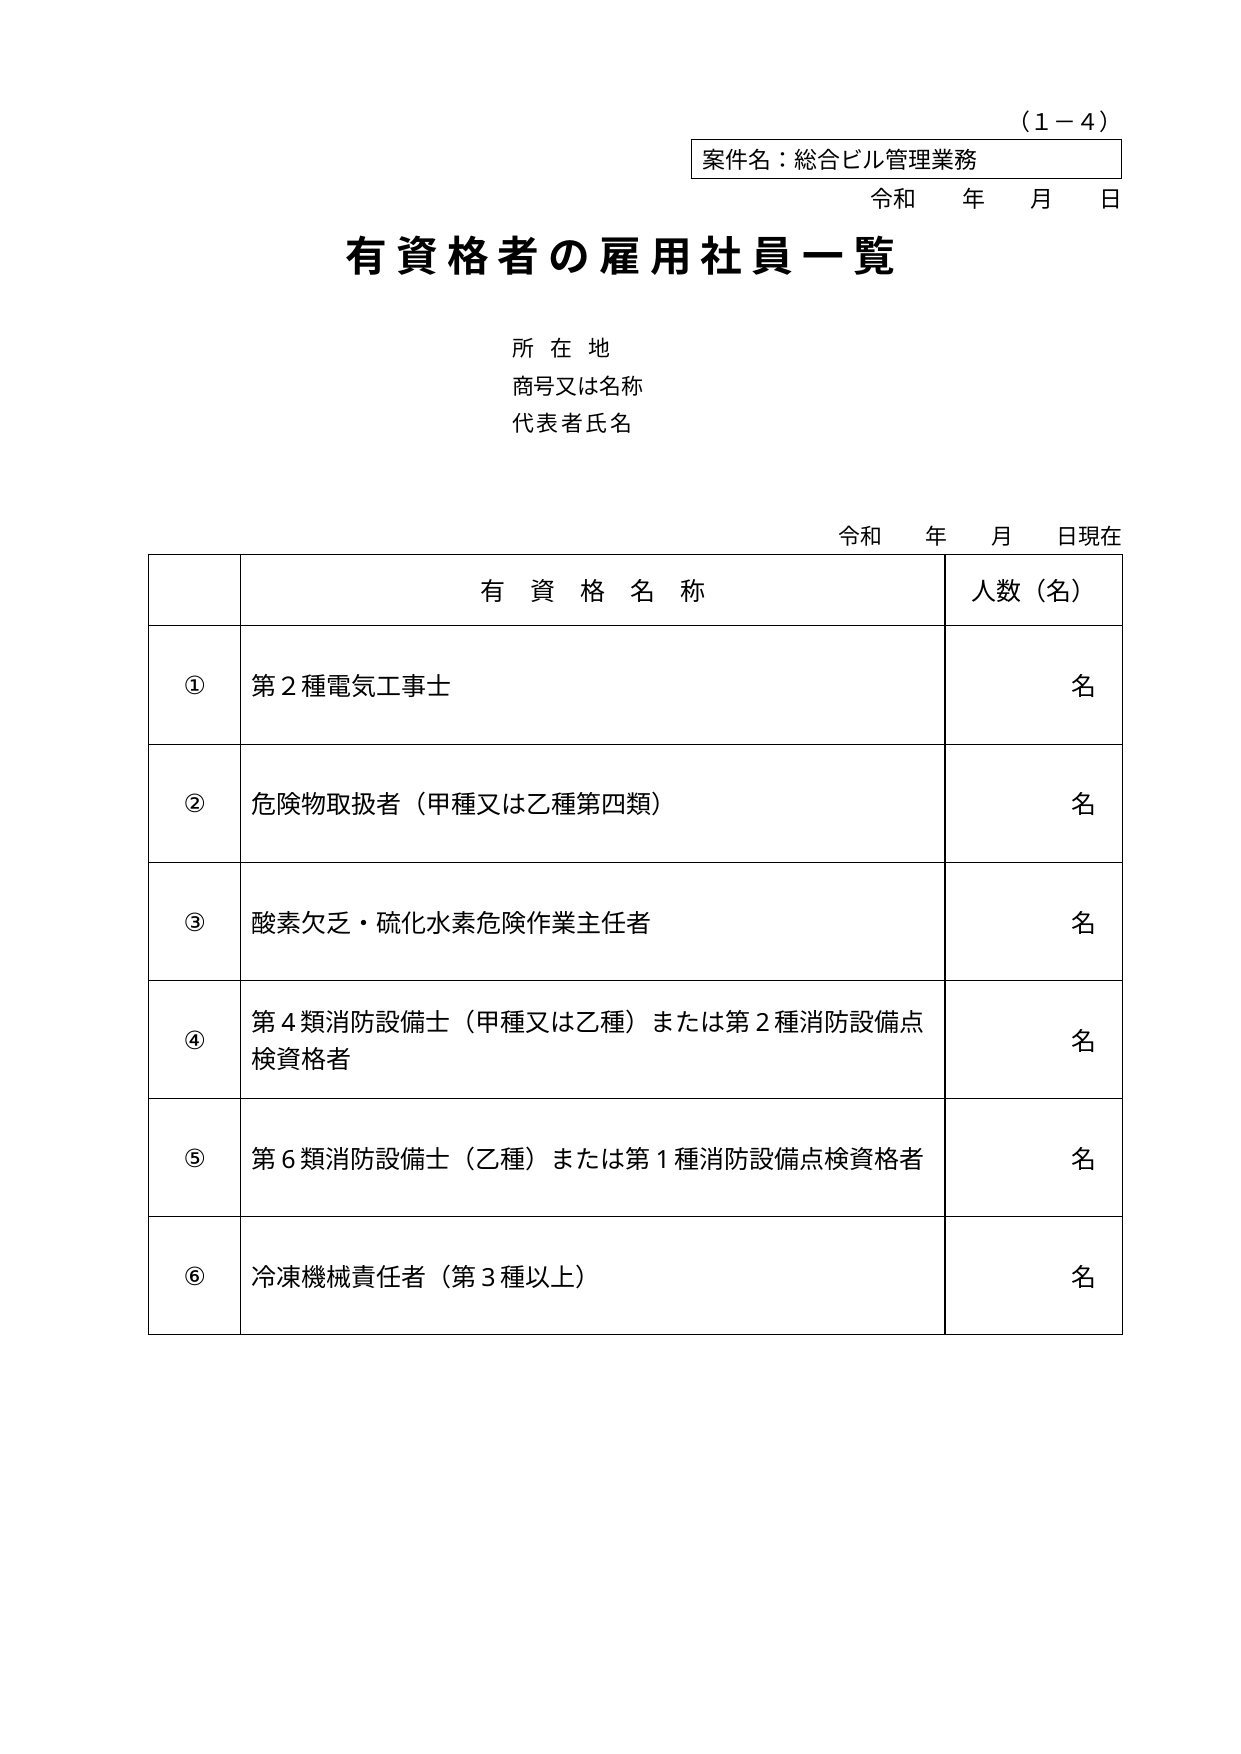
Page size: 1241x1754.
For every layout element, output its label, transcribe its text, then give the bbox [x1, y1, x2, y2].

text 令和 年 月 日現在 [118, 516, 1122, 553]
text 代表者氏名 [512, 403, 1122, 441]
table_cell 名 [946, 745, 1122, 862]
table_cell ② [149, 745, 240, 862]
text 令和 年 月 日 [118, 178, 1122, 216]
table_cell 名 [946, 1099, 1122, 1216]
table_cell 第２種電気工事士 [241, 626, 944, 743]
table_cell 名 [946, 863, 1122, 980]
table_cell 第4類消防設備士（甲種又は乙種）または第2種消防設備点検資格者 [241, 981, 944, 1098]
table_header 有 資 格 名 称 [241, 555, 944, 625]
table_header 人数（名） [946, 555, 1122, 625]
table_cell 第6類消防設備士（乙種）または第1種消防設備点検資格者 [241, 1099, 944, 1216]
text （１－４） [118, 101, 1122, 139]
table_cell 名 [946, 626, 1122, 743]
table_cell 名 [946, 1217, 1122, 1334]
table_cell ① [149, 626, 240, 743]
text 商号又は名称 [512, 366, 1122, 403]
table_header 案件名：総合ビル管理業務 [692, 140, 1121, 177]
table_cell 冷凍機械責任者（第3種以上） [241, 1217, 944, 1334]
table_cell ③ [149, 863, 240, 980]
table_cell ④ [149, 981, 240, 1098]
table_cell ⑥ [149, 1217, 240, 1334]
table_cell 名 [946, 981, 1122, 1098]
text 所在地 [512, 328, 1122, 366]
text 有資格者の雇用社員一覧 [118, 216, 1122, 291]
table_cell 酸素欠乏・硫化水素危険作業主任者 [241, 863, 944, 980]
table_header [149, 555, 240, 625]
table_cell ⑤ [149, 1099, 240, 1216]
table_cell 危険物取扱者（甲種又は乙種第四類） [241, 745, 944, 862]
